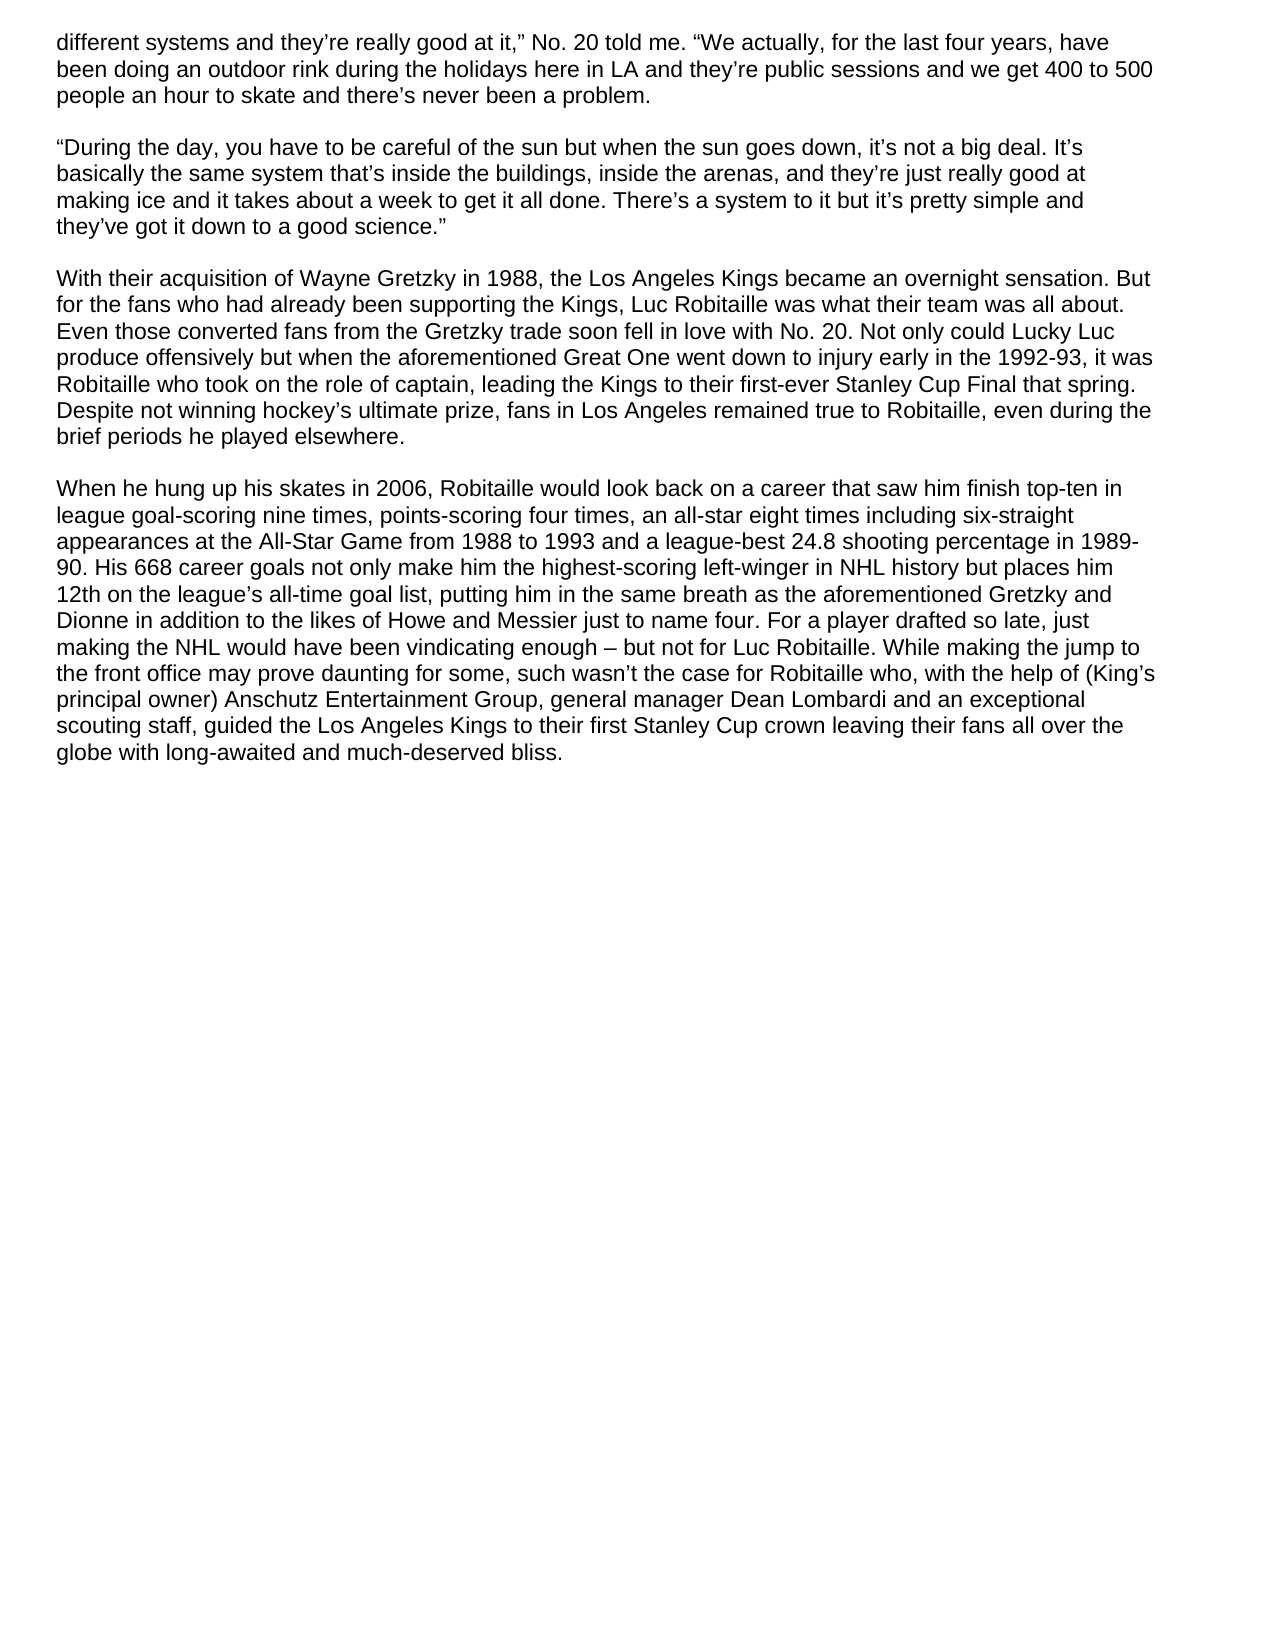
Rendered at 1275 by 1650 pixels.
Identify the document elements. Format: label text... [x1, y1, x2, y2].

text “During the day, you have to be careful of the sun but when the sun goes down, it’s not a big deal. It’s basically the same system that’s inside the buildings, inside the arenas, and they’re just really good at making ice and it takes about a week to get it all done. There’s a system to it but it’s pretty simple and they’ve got it down to a good science.” [56, 134, 1127, 239]
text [56, 29, 1153, 108]
text When he hung up his skates in 2006, Robitaille would look back on a career that saw him finish top-ten in league goal-scoring nine times, points-scoring four times, an all-star eight times including six-straight appearances at the All-Star Game from 1988 to 1993 and a league-best 24.8 shooting percentage in 1989- 90. His 668 career goals not only make him the highest-scoring left-winger in NHL history but places him 12th on the league’s all-time goal list, putting him in the same breath as the aforementioned Gretzky and Dionne in addition to the likes of Howe and Messier just to name four. For a player drafted so late, just making the NHL would have been vindicating enough – but not for Luc Robitaille. While making the jump to the front office may prove daunting for some, such wasn’t the case for Robitaille who, with the help of (King’s principal owner) Anschutz Entertainment Group, general manager Dean Lombardi and an exceptional scouting staff, guided the Los Angeles Kings to their first Stanley Cup crown leaving their fans all over the globe with long-awaited and much-deserved bliss. [56, 475, 1163, 765]
text With their acquisition of Wayne Gretzky in 1988, the Los Angeles Kings became an overnight sensation. But for the fans who had already been supporting the Kings, Luc Robitaille was what their team was all about. Even those converted fans from the Gretzky trade soon fell in love with No. 20. Not only could Lucky Luc produce offensively but when the aforementioned Great One went down to injury early in the 1992-93, it was Robitaille who took on the role of captain, leading the Kings to their first-ever Stanley Cup Final that spring. Despite not winning hockey’s ultimate prize, fans in Los Angeles remained true to Robitaille, even during the brief periods he played elsewhere. [56, 265, 1173, 449]
